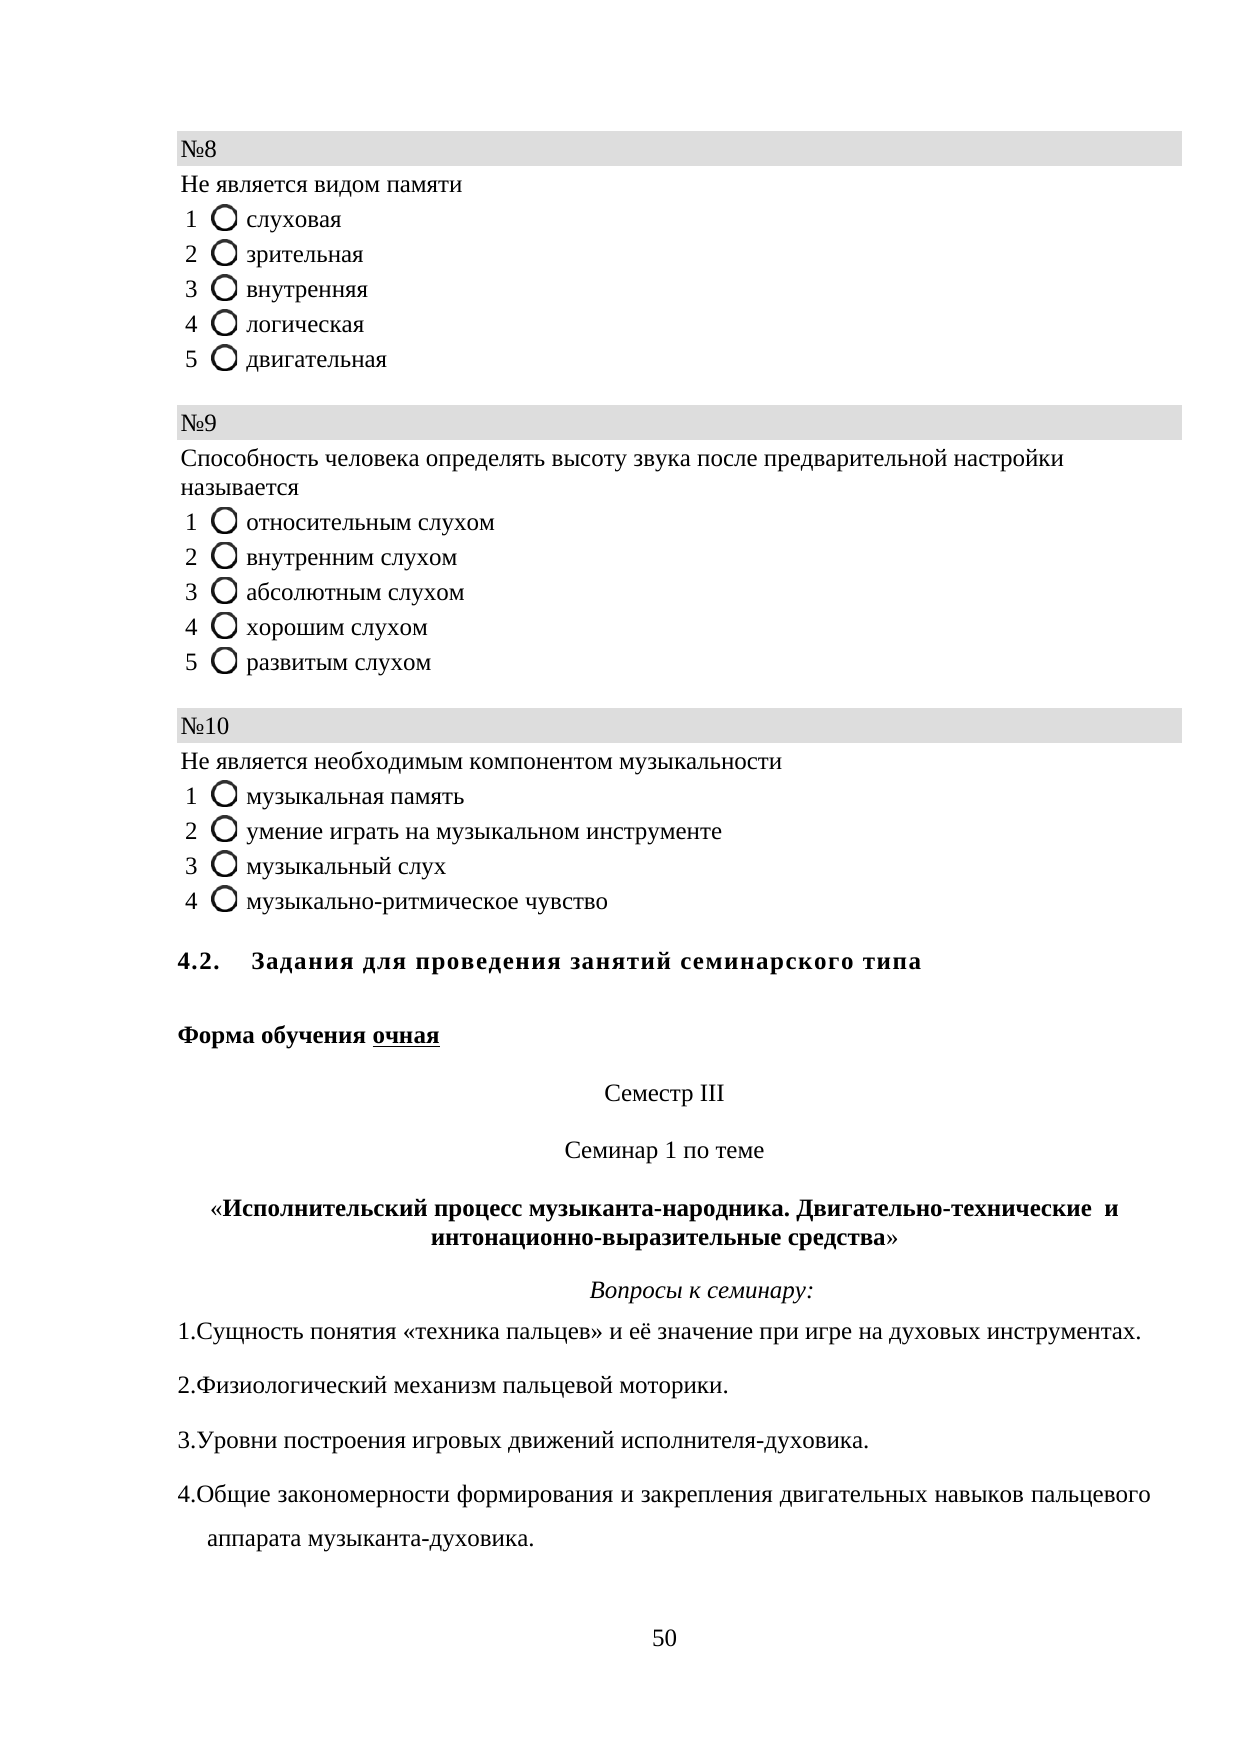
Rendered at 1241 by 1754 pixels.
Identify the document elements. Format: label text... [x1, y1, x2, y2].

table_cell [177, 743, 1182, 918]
text 4.Общие закономерности формирования и закрепления двигательных навыков пальцевого аппарата музыканта-духовика. [177, 1479, 1152, 1551]
text Семестр III [177, 1078, 1152, 1107]
text Форма обучения очная [177, 1021, 1152, 1049]
text Вопросы к семинару: [177, 1276, 1152, 1304]
text 2.Физиологический механизм пальцевой моторики. [177, 1370, 1152, 1399]
text Семинар 1 по теме [177, 1136, 1152, 1164]
subtitle Задания для проведения занятий семинарского типа [177, 946, 1152, 975]
text 1.Сущность понятия «техника пальцев» и её значение при игре на духовых инструментах. [177, 1316, 1152, 1344]
text 3.Уровни построения игровых движений исполнителя-духовика. [177, 1425, 1152, 1454]
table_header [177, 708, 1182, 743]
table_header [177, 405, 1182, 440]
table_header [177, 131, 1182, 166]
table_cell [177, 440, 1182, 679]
text «Исполнительский процесс музыканта-народника. Двигательно-технические и интонационно-выразительные средства» [177, 1193, 1152, 1251]
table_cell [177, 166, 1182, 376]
